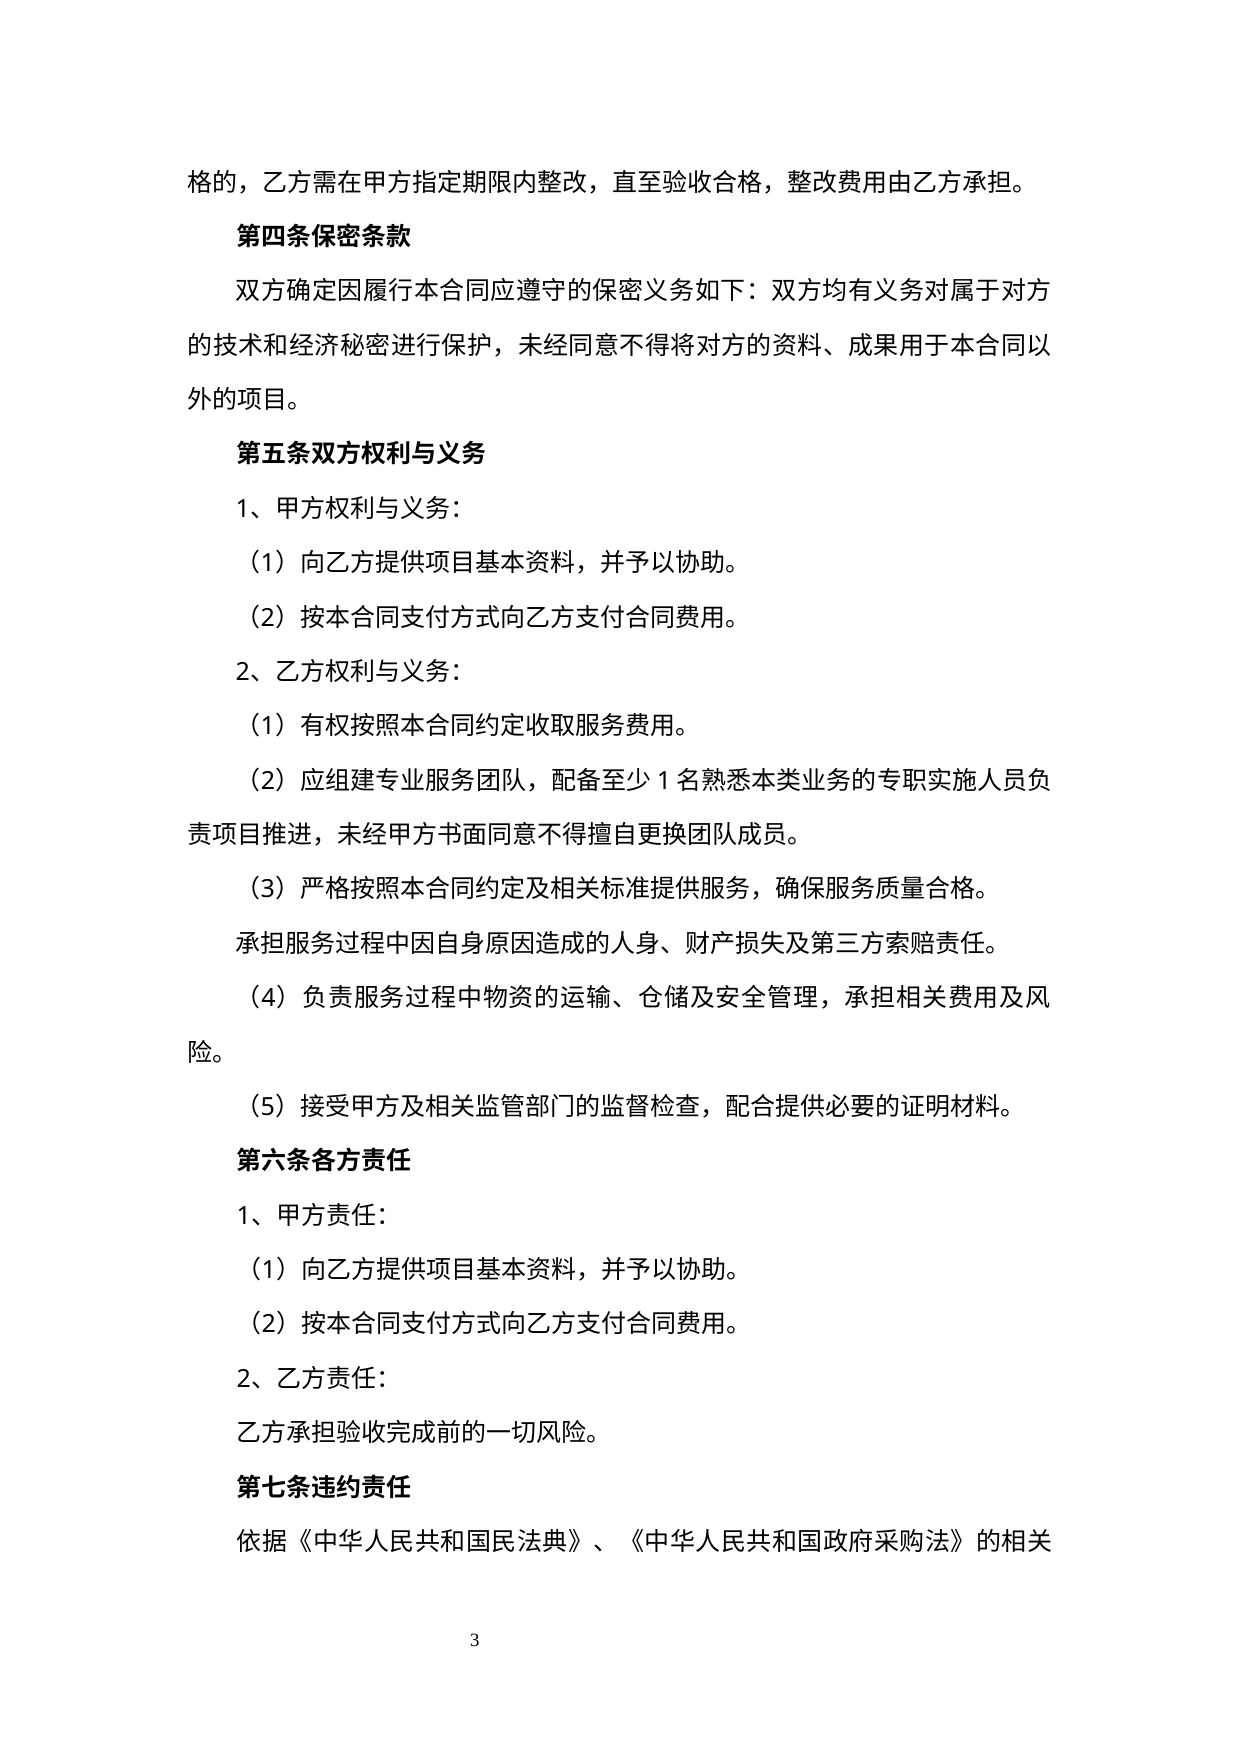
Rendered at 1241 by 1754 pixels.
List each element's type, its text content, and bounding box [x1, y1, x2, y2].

text 乙方承担验收完成前的一切风险。 [187, 1413, 1053, 1449]
text （2）按本合同支付方式向乙方支付合同费用。 [187, 597, 1053, 633]
text （1）向乙方提供项目基本资料，并予以协助。 [187, 1249, 1053, 1286]
text （5）接受甲方及相关监管部门的监督检查，配合提供必要的证明材料。 [187, 1086, 1053, 1123]
text 2、乙方责任： [187, 1358, 1053, 1394]
text 1、甲方权利与义务： [187, 488, 1053, 524]
text 双方确定因履行本合同应遵守的保密义务如下：双方均有义务对属于对方的技术和经济秘密进行保护，未经同意不得将对方的资料、成果用于本合同以外的项目。 [187, 271, 1053, 416]
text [187, 1521, 1053, 1558]
text （2）按本合同支付方式向乙方支付合同费用。 [187, 1304, 1053, 1340]
text （3）严格按照本合同约定及相关标准提供服务，确保服务质量合格。 [187, 869, 1053, 905]
text （1）有权按照本合同约定收取服务费用。 [187, 706, 1053, 742]
text 2、乙方权利与义务： [187, 651, 1053, 688]
text （2）应组建专业服务团队，配备至少1名熟悉本类业务的专职实施人员负责项目推进，未经甲方书面同意不得擅自更换团队成员。 [187, 760, 1053, 851]
text 第七条违约责任 [187, 1467, 1053, 1503]
text 承担服务过程中因自身原因造成的人身、财产损失及第三方索赔责任。 [187, 923, 1053, 959]
text 第四条保密条款 [187, 216, 1053, 253]
text 1、甲方责任： [187, 1195, 1053, 1231]
text 第五条双方权利与义务 [187, 434, 1053, 470]
text （4）负责服务过程中物资的运输、仓储及安全管理，承担相关费用及风险。 [187, 978, 1053, 1068]
text （1）向乙方提供项目基本资料，并予以协助。 [187, 543, 1053, 579]
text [187, 162, 1053, 198]
text 第六条各方责任 [187, 1141, 1053, 1177]
